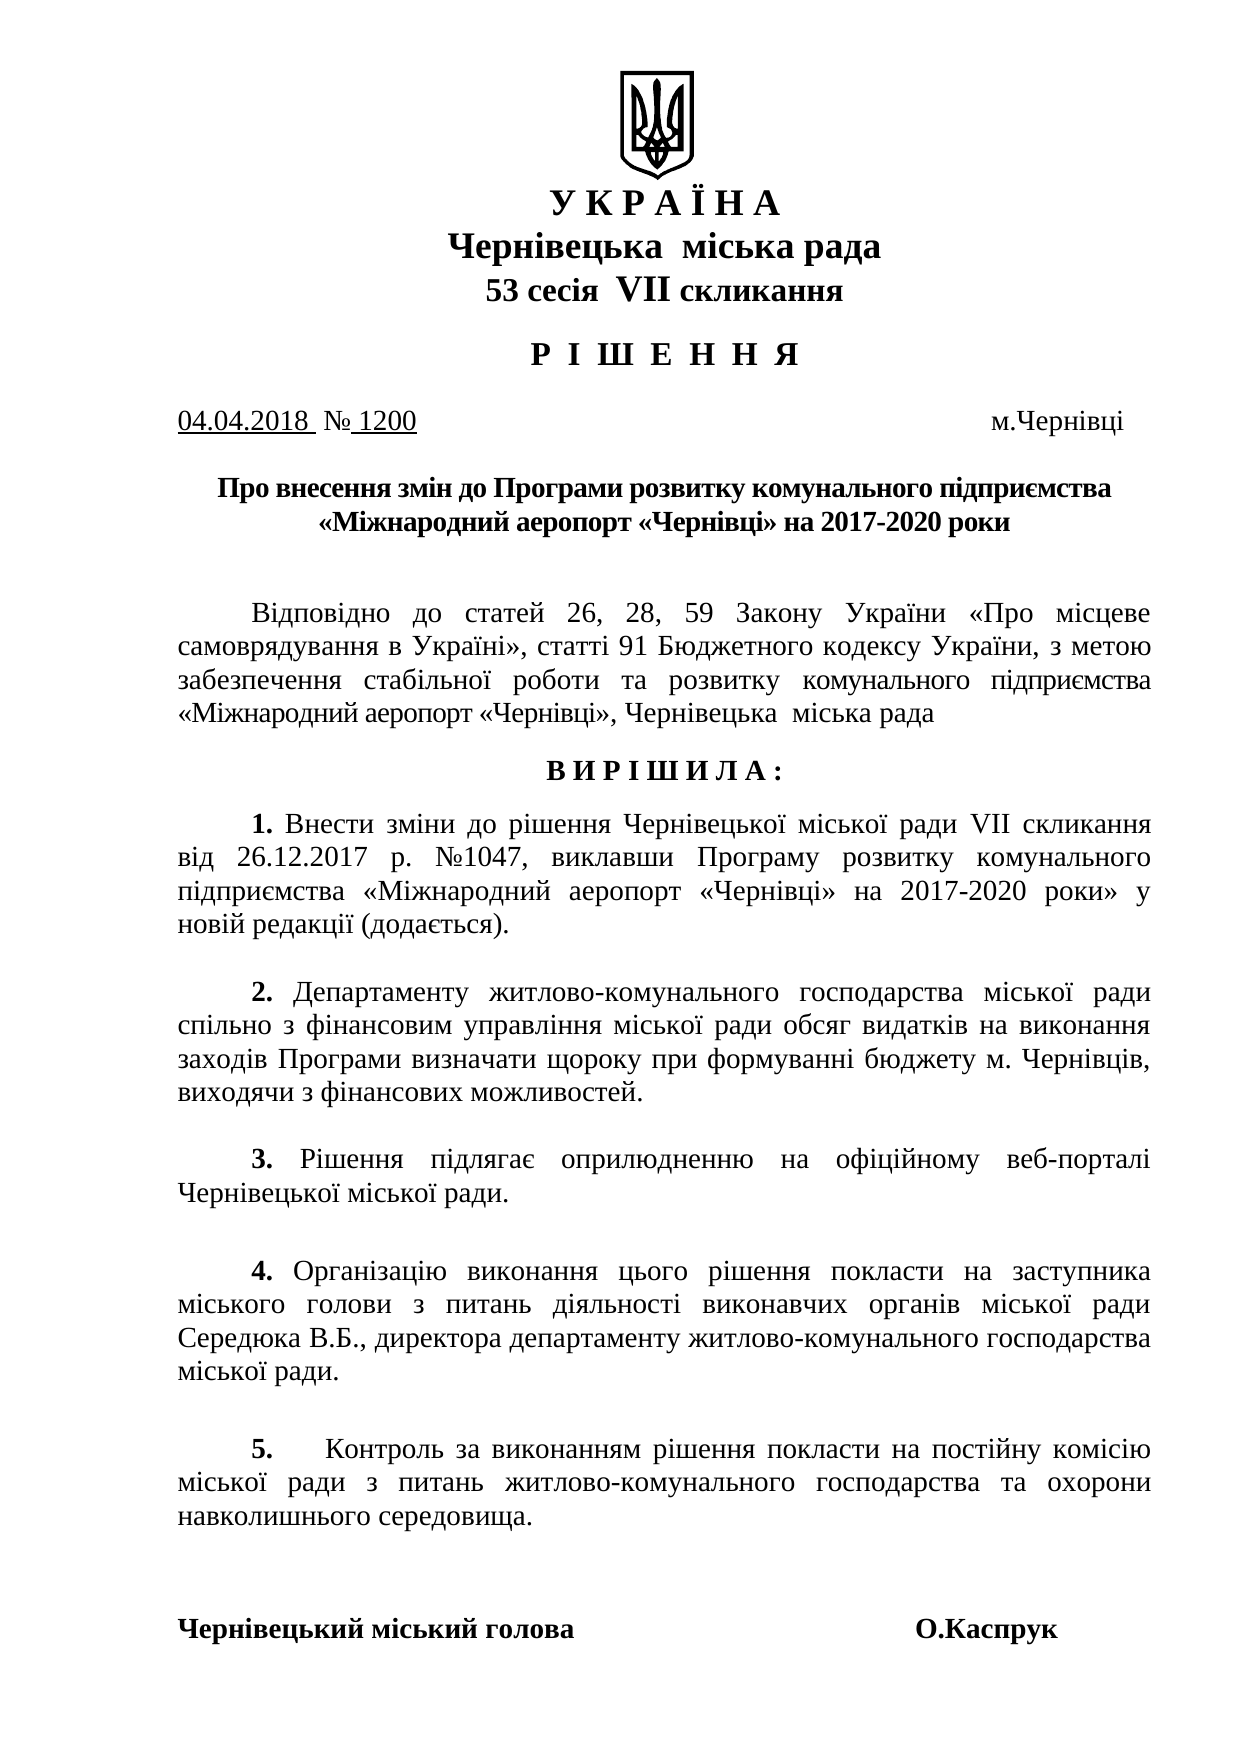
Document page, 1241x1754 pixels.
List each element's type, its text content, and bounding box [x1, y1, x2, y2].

text Чернівецький міський голова О.Каспрук [177, 1611, 1152, 1645]
text Відповідно до статей 26, 28, 59 Закону України «Про місцеве самоврядування в Україні», статті 91 Бюджетного кодексу України, з метою забезпечення стабільної роботи та розвитку комунального підприємства «Міжнародний аеропорт «Чернівці», Чернівецька міська рада [177, 595, 1152, 729]
text 5. Контроль за виконанням рішення покласти на постійну комісію міської ради з питань житлово-комунального господарства та охорони навколишнього середовища. [177, 1431, 1152, 1532]
text У К Р А Ї Н А [177, 180, 1152, 223]
text 04.04.2018 № 1200 м.Чернівці [177, 403, 1152, 437]
text В И Р І Ш И Л А : [177, 753, 1152, 787]
text 1. Внести зміни до рішення Чернівецької міської ради VII скликання від 26.12.2017 р. №1047, виклавши Програму розвитку комунального підприємства «Міжнародний аеропорт «Чернівці» на 2017-2020 роки» у новій редакції (додається). [177, 806, 1152, 940]
text 4. Організацію виконання цього рішення покласти на заступника міського голови з питань діяльності виконавчих органів міської ради Середюка В.Б., директора департаменту житлово-комунального господарства міської ради. [177, 1253, 1152, 1387]
text Про внесення змін до Програми розвитку комунального підприємства «Міжнародний аеропорт «Чернівці» на 2017-2020 роки [177, 470, 1152, 537]
text 3. Рішення підлягає оприлюдненню на офіційному веб-порталі Чернівецької міської ради. [177, 1141, 1152, 1208]
subtitle Р І Ш Е Н Н Я [177, 334, 1152, 373]
text 53 сесія VІІ скликання [177, 266, 1152, 309]
text 2. Департаменту житлово-комунального господарства міської ради спільно з фінансовим управління міської ради обсяг видатків на виконання заходів Програми визначати щороку при формуванні бюджету м. Чернівців, виходячи з фінансових можливостей. [177, 974, 1152, 1108]
text Чернівецька міська рада [177, 223, 1152, 266]
